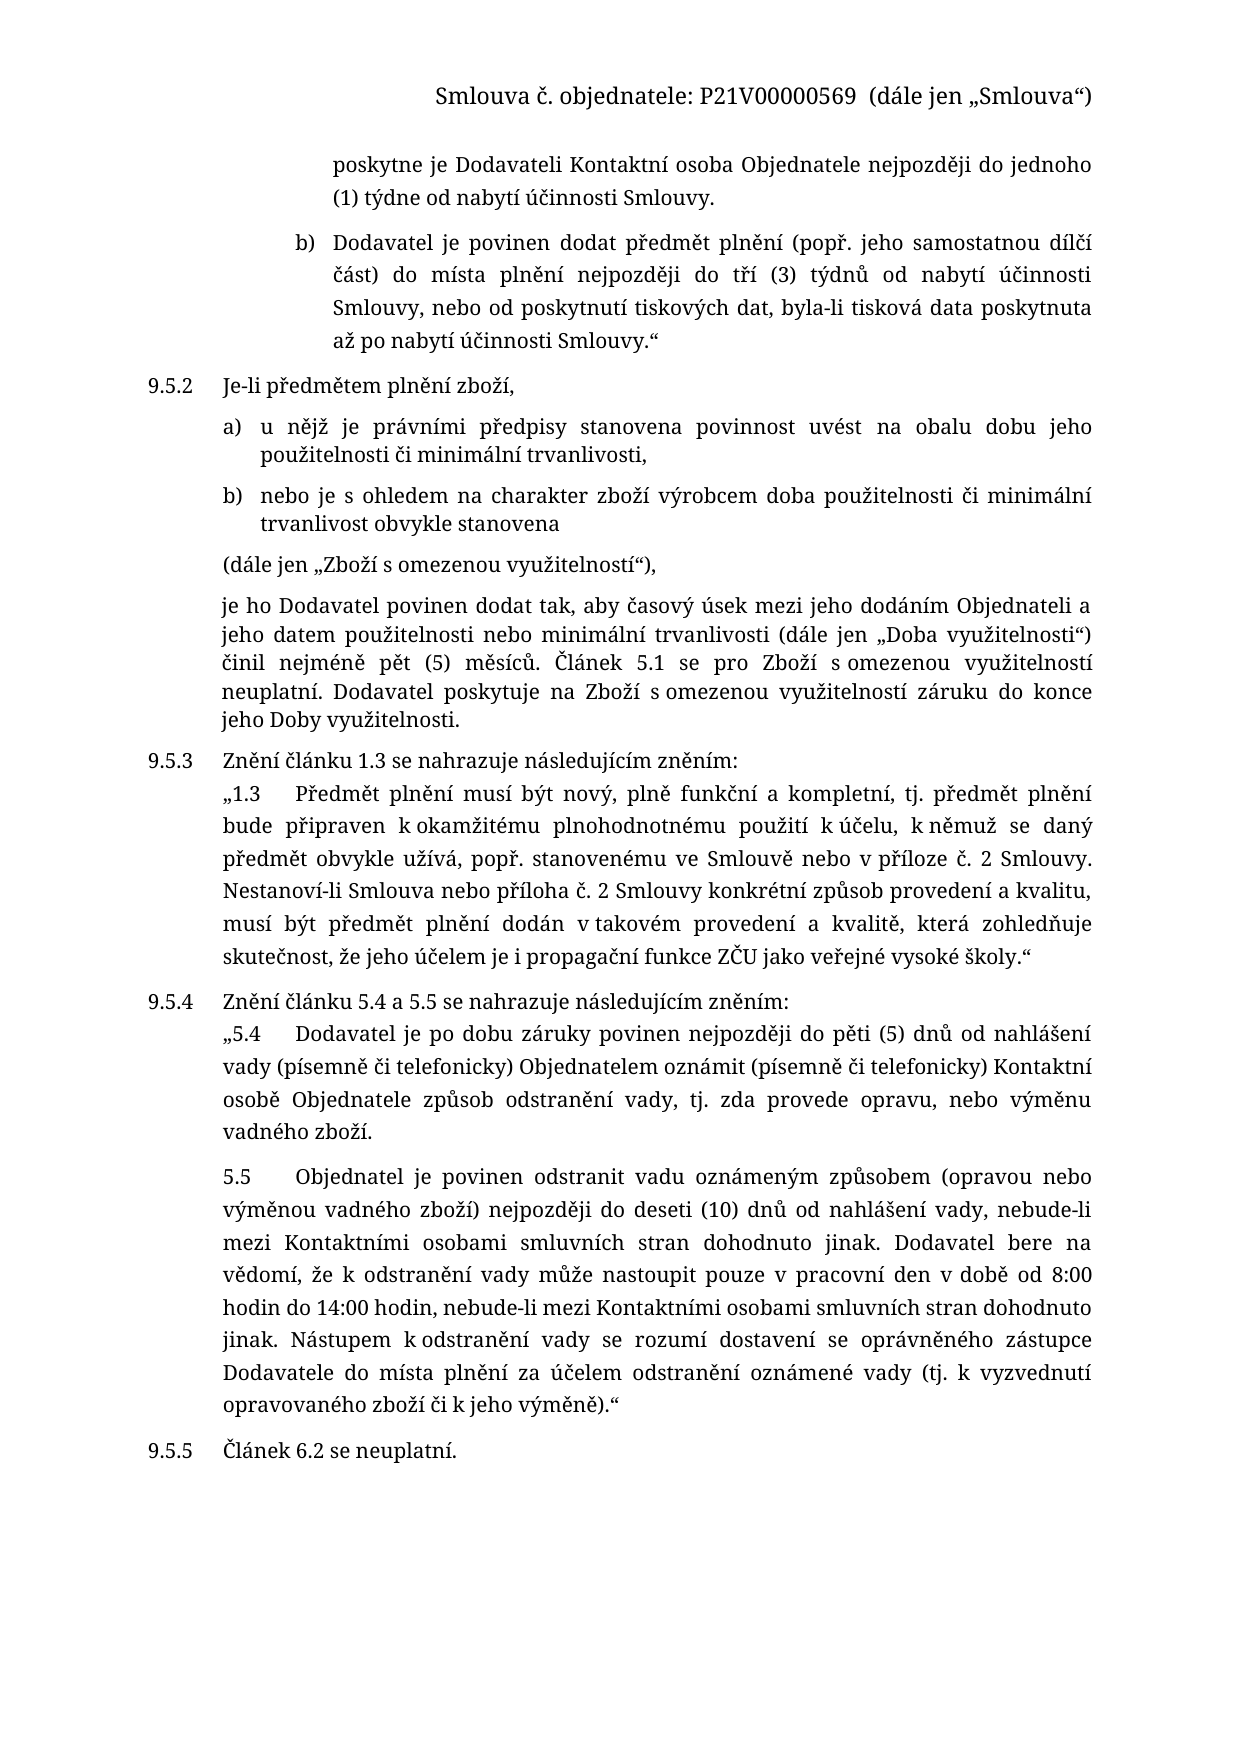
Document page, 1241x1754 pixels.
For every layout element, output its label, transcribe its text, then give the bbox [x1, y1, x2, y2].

list „1.3 Předmět plnění musí být nový, plně funkční a kompletní, tj. předmět plnění bude připraven k okamžitému plnohodnotnému použití k účelu, k němuž se daný předmět obvykle užívá, popř. stanovenému ve Smlouvě nebo v příloze č. 2 Smlouvy. Nestanoví-li Smlouva nebo příloha č. 2 Smlouvy konkrétní způsob provedení a kvalitu, musí být předmět plnění dodán v takovém provedení a kvalitě, která zohledňuje skutečnost, že jeho účelem je i propagační funkce ZČU jako veřejné vysoké školy.“ [223, 779, 1093, 970]
list Je-li předmětem plnění zboží, [148, 371, 1093, 399]
text (dále jen „Zboží s omezenou využitelností“), [223, 551, 1093, 579]
list Dodavatel je povinen dodat předmět plnění (popř. jeho samostatnou dílčí část) do místa plnění nejpozději do tří (3) týdnů od nabytí účinnosti Smlouvy, nebo od poskytnutí tiskových dat, byla-li tisková data poskytnuta až po nabytí účinnosti Smlouvy.“ [295, 228, 1093, 354]
list Článek 6.2 se neuplatní. [148, 1436, 1093, 1464]
list Znění článku 1.3 se nahrazuje následujícím zněním: [148, 746, 1093, 774]
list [295, 150, 1093, 211]
list nebo je s ohledem na charakter zboží výrobcem doba použitelnosti či minimální trvanlivost obvykle stanovena [223, 481, 1093, 538]
list u nějž je právními předpisy stanovena povinnost uvést na obalu dobu jeho použitelnosti či minimální trvanlivosti, [223, 412, 1093, 469]
list „5.4 Dodavatel je po dobu záruky povinen nejpozději do pěti (5) dnů od nahlášení vady (písemně či telefonicky) Objednatelem oznámit (písemně či telefonicky) Kontaktní osobě Objednatele způsob odstranění vady, tj. zda provede opravu, nebo výměnu vadného zboží. [223, 1019, 1093, 1146]
list Znění článku 5.4 a 5.5 se nahrazuje následujícím zněním: [148, 987, 1093, 1015]
list 5.5 Objednatel je povinen odstranit vadu oznámeným způsobem (opravou nebo výměnou vadného zboží) nejpozději do deseti (10) dnů od nahlášení vady, nebude-li mezi Kontaktními osobami smluvních stran dohodnuto jinak. Dodavatel bere na vědomí, že k odstranění vady může nastoupit pouze v pracovní den v době od 8:00 hodin do 14:00 hodin, nebude-li mezi Kontaktními osobami smluvních stran dohodnuto jinak. Nástupem k odstranění vady se rozumí dostavení se oprávněného zástupce Dodavatele do místa plnění za účelem odstranění oznámené vady (tj. k vyzvednutí opravovaného zboží či k jeho výměně).“ [223, 1162, 1093, 1419]
text je ho Dodavatel povinen dodat tak, aby časový úsek mezi jeho dodáním Objednateli a jeho datem použitelnosti nebo minimální trvanlivosti (dále jen „Doba využitelnosti“) činil nejméně pět (5) měsíců. Článek 5.1 se pro Zboží s omezenou využitelností neuplatní. Dodavatel poskytuje na Zboží s omezenou využitelností záruku do konce jeho Doby využitelnosti. [221, 591, 1093, 734]
